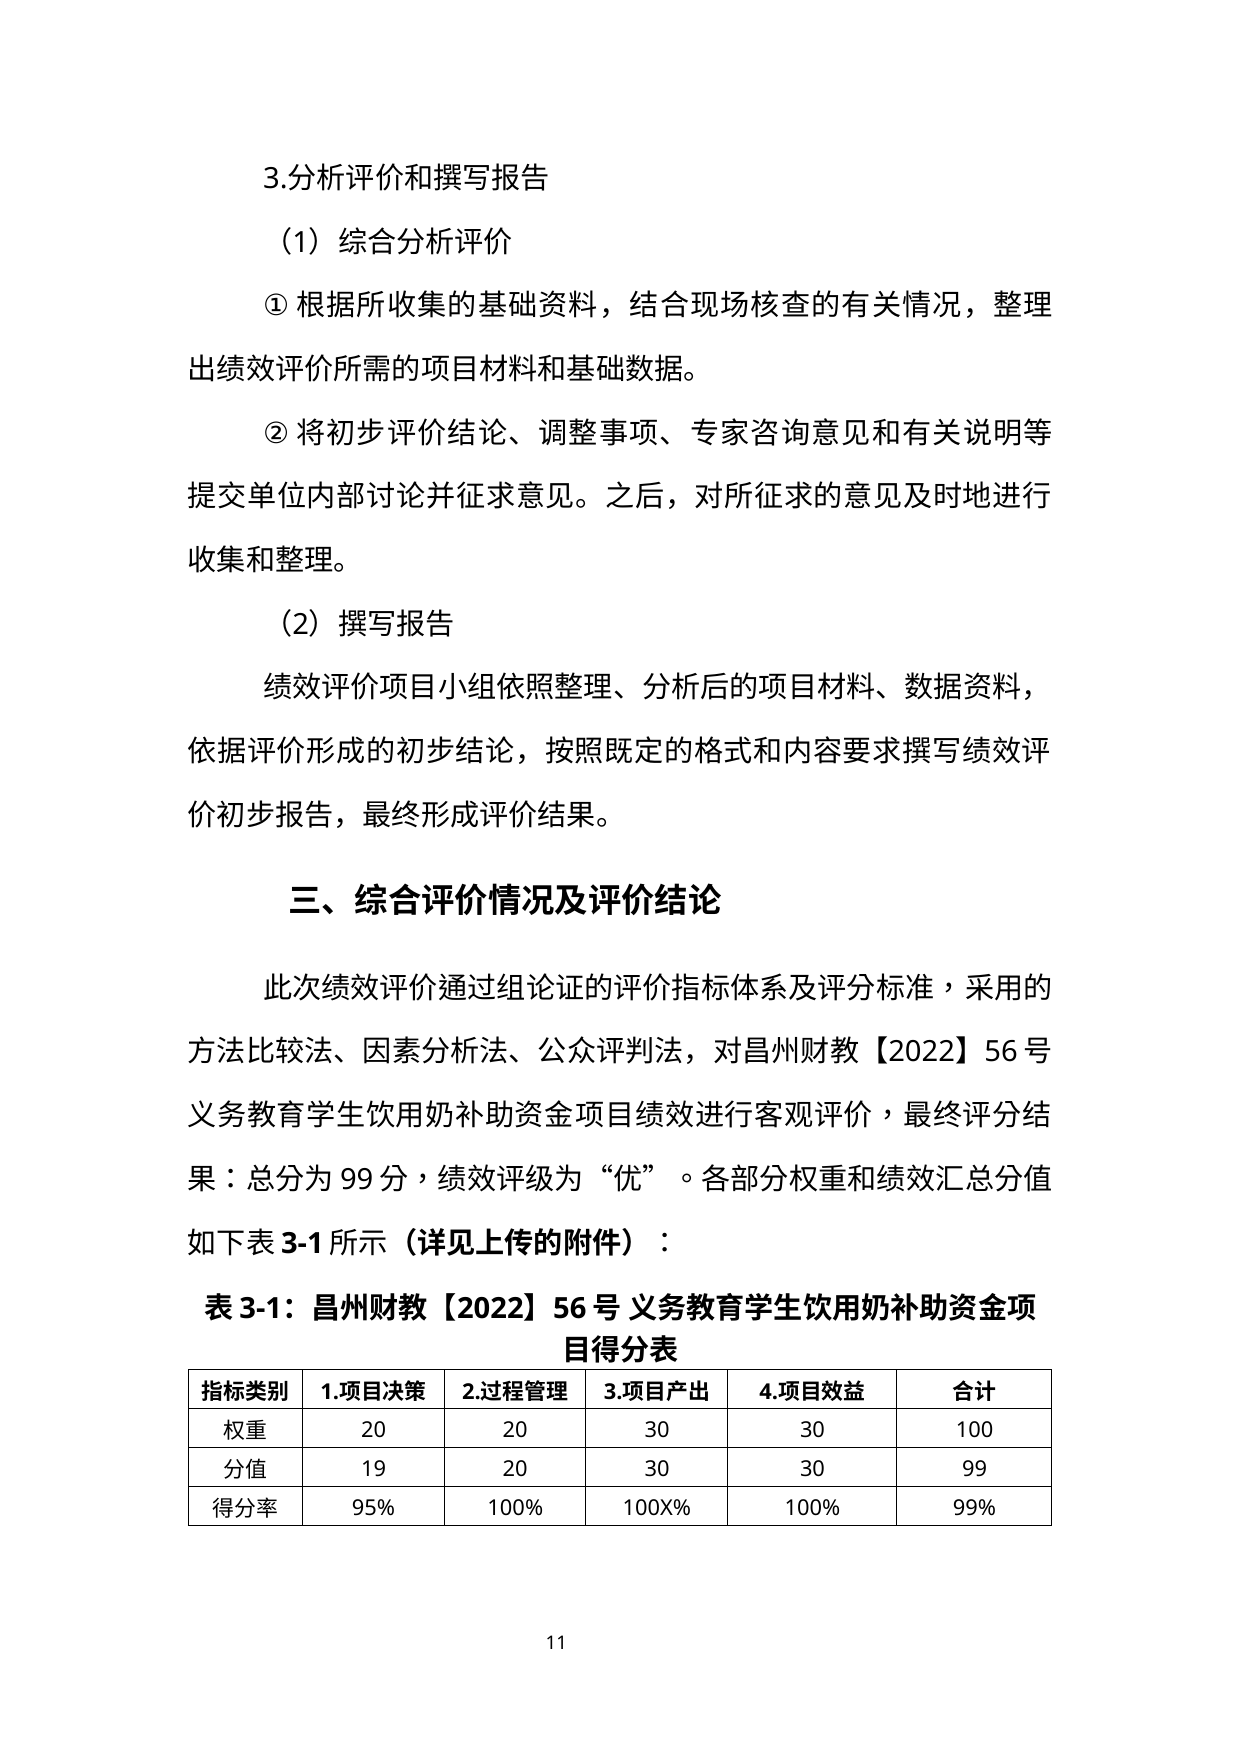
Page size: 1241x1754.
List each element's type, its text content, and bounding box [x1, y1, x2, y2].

table_cell 20 [445, 1409, 585, 1447]
table_cell 得分率 [189, 1487, 302, 1525]
table_cell 30 [586, 1448, 727, 1486]
table_cell 2.过程管理 [445, 1370, 585, 1408]
table_cell 3.项目产出 [586, 1370, 727, 1408]
table_cell 99% [897, 1487, 1051, 1525]
table_cell 30 [728, 1448, 896, 1486]
table_cell 20 [303, 1409, 444, 1447]
title 3.分析评价和撰写报告 [187, 154, 1053, 197]
text 此次绩效评价通过组论证的评价指标体系及评分标准，采用的方法比较法、因素分析法、公众评判法，对昌州财教【2022】56号 义务教育学生饮用奶补助资金项目绩效进行客观评价，最终评分结果：总分为99分，绩效评级为“优”。各部分权重和绩效汇总分值如下表3-1所示（详见上传的附件）： [187, 964, 1053, 1262]
table_cell 4.项目效益 [728, 1370, 896, 1408]
table_cell 100 [897, 1409, 1051, 1447]
table_cell 100% [728, 1487, 896, 1525]
title 绩效评价项目小组依照整理、分析后的项目材料、数据资料，依据评价形成的初步结论，按照既定的格式和内容要求撰写绩效评价初步报告，最终形成评价结果。 [187, 664, 1053, 834]
table_cell 95% [303, 1487, 444, 1525]
table_cell 合计 [897, 1370, 1051, 1408]
table_cell 30 [586, 1409, 727, 1447]
title （1）综合分析评价 [187, 218, 1053, 261]
table_cell 30 [728, 1409, 896, 1447]
title （2）撰写报告 [187, 600, 1053, 643]
table_cell 1.项目决策 [303, 1370, 444, 1408]
table_cell 指标类别 [189, 1370, 302, 1408]
table_cell 分值 [189, 1448, 302, 1486]
title ②将初步评价结论、调整事项、专家咨询意见和有关说明等提交单位内部讨论并征求意见。之后，对所征求的意见及时地进行收集和整理。 [187, 409, 1053, 579]
table_cell 权重 [189, 1409, 302, 1447]
table_cell 100X% [586, 1487, 727, 1525]
table_cell 100% [445, 1487, 585, 1525]
subtitle 三、综合评价情况及评价结论 [187, 855, 1053, 940]
table_cell 20 [445, 1448, 585, 1486]
table_cell 99 [897, 1448, 1051, 1486]
table_header 表3-1：昌州财教【2022】56号 义务教育学生饮用奶补助资金项目得分表 [188, 1283, 1052, 1369]
title ①根据所收集的基础资料，结合现场核查的有关情况，整理出绩效评价所需的项目材料和基础数据。 [187, 282, 1053, 388]
table_cell 19 [303, 1448, 444, 1486]
